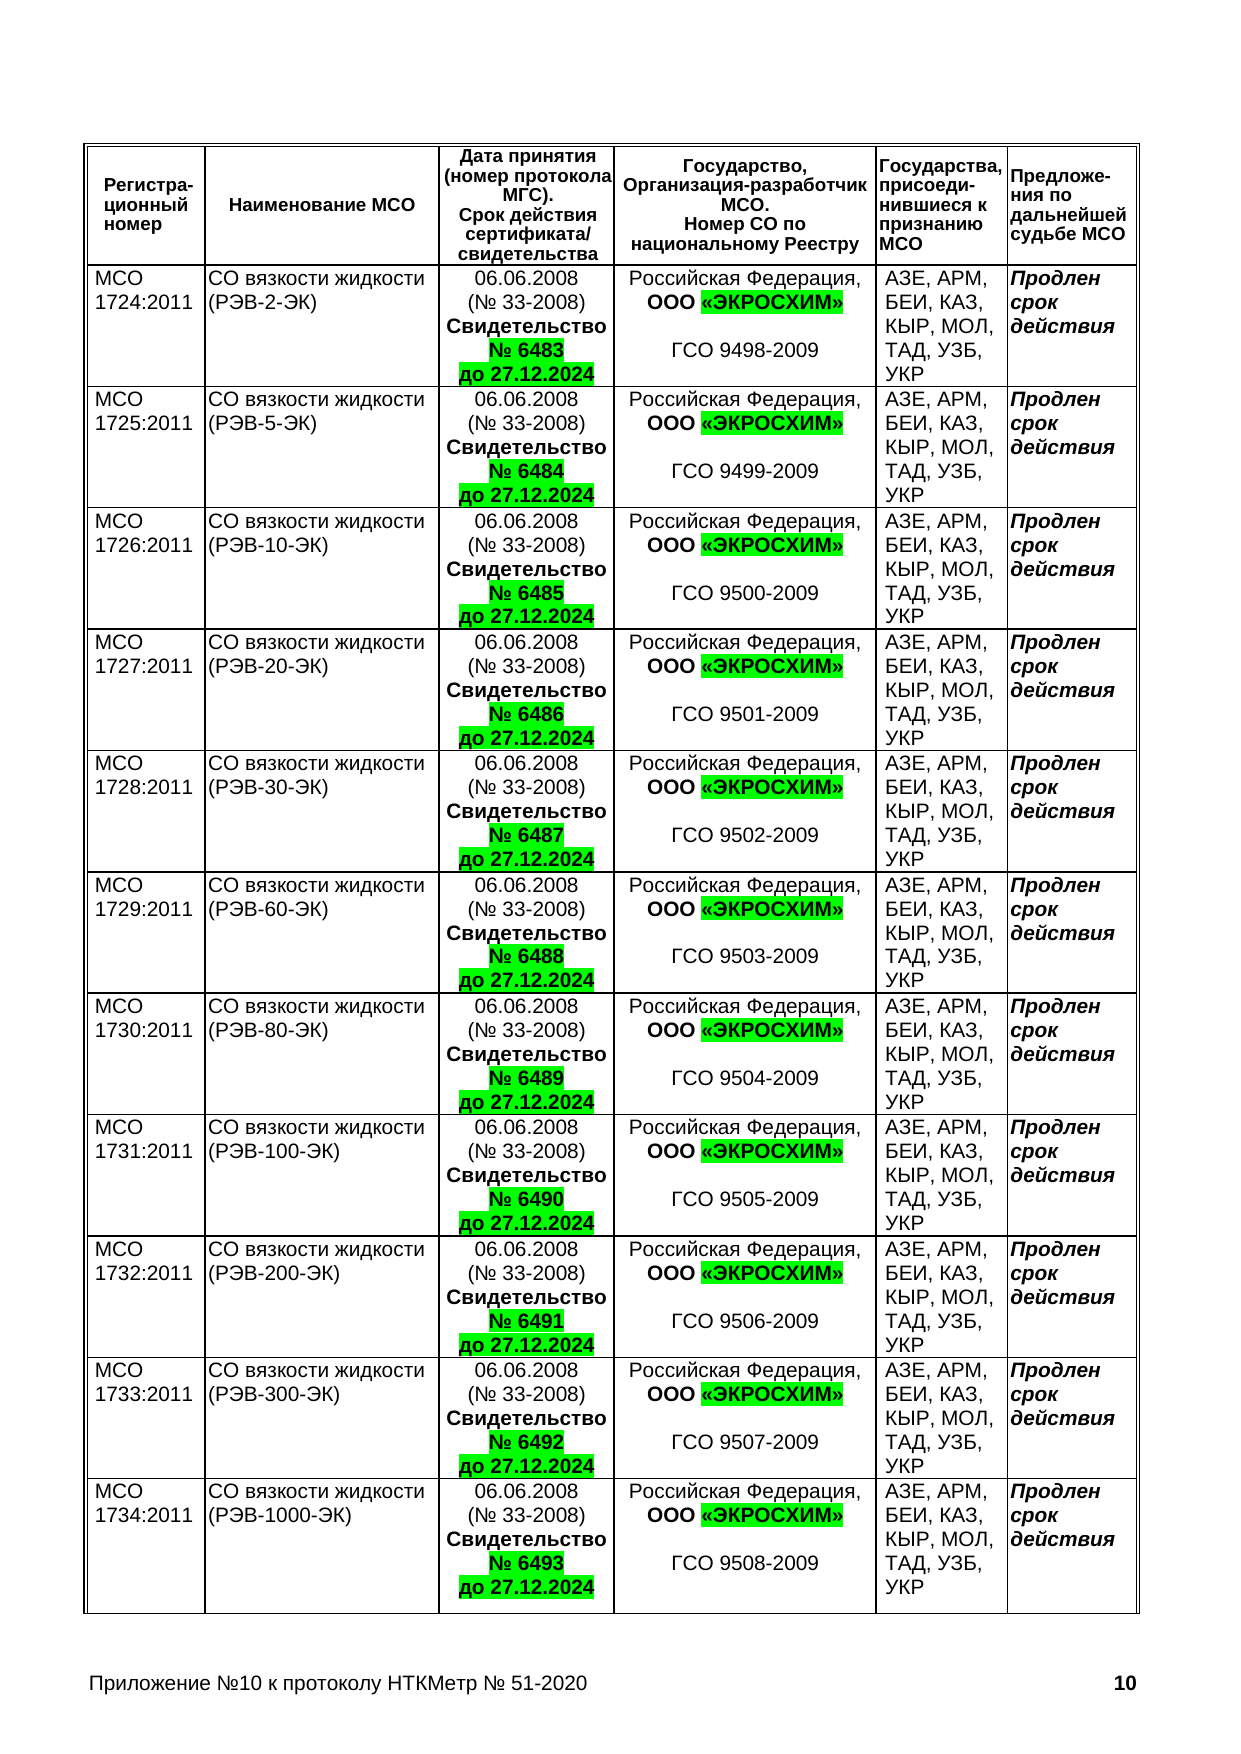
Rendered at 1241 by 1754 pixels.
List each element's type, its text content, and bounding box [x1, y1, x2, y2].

table_cell АЗЕ, АРМ, БЕИ, КАЗ, КЫР, МОЛ, ТАД, УЗБ, УКР [877, 873, 1007, 992]
table_cell АЗЕ, АРМ, БЕИ, КАЗ, КЫР, МОЛ, ТАД, УЗБ, УКР [877, 630, 1007, 749]
table_cell СО вязкости жидкости (РЭВ-80-ЭК) [206, 994, 438, 1114]
table_header Государство, Организация-разработчик МСО. Номер СО по национальному Реестру [615, 147, 875, 264]
table_cell Продлен срок действия [1008, 1115, 1136, 1235]
table_header Дата принятия (номер протокола МГС). Срок действия сертификата/ свидетельства [440, 147, 613, 264]
table_cell Продлен срок действия [1008, 1479, 1136, 1612]
table_cell СО вязкости жидкости (РЭВ-60-ЭК) [206, 873, 438, 992]
table_cell АЗЕ, АРМ, БЕИ, КАЗ, КЫР, МОЛ, ТАД, УЗБ, УКР [877, 1479, 1007, 1612]
table_cell МСО 1726:2011 [88, 508, 204, 628]
table_cell 06.06.2008 (№ 33-2008) Свидетельство № 6489 до 27.12.2024 [440, 994, 613, 1114]
table_cell 06.06.2008 (№ 33-2008) Свидетельство № 6491 до 27.12.2024 [440, 1237, 613, 1356]
table_cell МСО 1725:2011 [88, 387, 204, 507]
table_cell МСО 1730:2011 [88, 994, 204, 1114]
table_cell Российская Федерация, ООО «ЭКРОСХИМ» ГСО 9507-2009 [615, 1358, 875, 1478]
table_cell СО вязкости жидкости (РЭВ-30-ЭК) [206, 751, 438, 871]
table_cell Российская Федерация, ООО «ЭКРОСХИМ» ГСО 9505-2009 [615, 1115, 875, 1235]
table_cell Продлен срок действия [1008, 751, 1136, 871]
table_cell СО вязкости жидкости (РЭВ-100-ЭК) [206, 1115, 438, 1235]
table_cell СО вязкости жидкости (РЭВ-20-ЭК) [206, 630, 438, 749]
table_header Предложе- ния по дальнейшей судьбе МСО [1008, 147, 1136, 264]
table_cell АЗЕ, АРМ, БЕИ, КАЗ, КЫР, МОЛ, ТАД, УЗБ, УКР [877, 266, 1007, 386]
table_cell МСО 1732:2011 [88, 1237, 204, 1356]
table_cell Продлен срок действия [1008, 266, 1136, 386]
table_cell МСО 1727:2011 [88, 630, 204, 749]
table_cell МСО 1731:2011 [88, 1115, 204, 1235]
table_header Государства, присоеди-нившиеся к признанию МСО [877, 147, 1007, 264]
table_cell СО вязкости жидкости (РЭВ-10-ЭК) [206, 508, 438, 628]
table_cell МСО 1734:2011 [88, 1479, 204, 1612]
table_header Регистра-ционный номер [88, 147, 204, 264]
table_cell СО вязкости жидкости (РЭВ-1000-ЭК) [206, 1479, 438, 1612]
table_cell АЗЕ, АРМ, БЕИ, КАЗ, КЫР, МОЛ, ТАД, УЗБ, УКР [877, 1358, 1007, 1478]
table_cell АЗЕ, АРМ, БЕИ, КАЗ, КЫР, МОЛ, ТАД, УЗБ, УКР [877, 751, 1007, 871]
table_cell Российская Федерация, ООО «ЭКРОСХИМ» ГСО 9499-2009 [615, 387, 875, 507]
table_cell Российская Федерация, ООО «ЭКРОСХИМ» ГСО 9500-2009 [615, 508, 875, 628]
table_cell СО вязкости жидкости (РЭВ-2-ЭК) [206, 266, 438, 386]
table_cell МСО 1729:2011 [88, 873, 204, 992]
table_cell Продлен срок действия [1008, 1237, 1136, 1356]
table_cell Продлен срок действия [1008, 630, 1136, 749]
table_cell Российская Федерация, ООО «ЭКРОСХИМ» ГСО 9498-2009 [615, 266, 875, 386]
table_cell СО вязкости жидкости (РЭВ-5-ЭК) [206, 387, 438, 507]
table_cell МСО 1733:2011 [88, 1358, 204, 1478]
table_cell 06.06.2008 (№ 33-2008) Свидетельство № 6487 до 27.12.2024 [440, 751, 613, 871]
table_cell СО вязкости жидкости (РЭВ-300-ЭК) [206, 1358, 438, 1478]
table_cell Продлен срок действия [1008, 508, 1136, 628]
table_cell СО вязкости жидкости (РЭВ-200-ЭК) [206, 1237, 438, 1356]
table_cell 06.06.2008 (№ 33-2008) Свидетельство № 6493 до 27.12.2024 [440, 1479, 613, 1612]
table_cell Российская Федерация, ООО «ЭКРОСХИМ» ГСО 9503-2009 [615, 873, 875, 992]
table_cell 06.06.2008 (№ 33-2008) Свидетельство № 6483 до 27.12.2024 [440, 266, 613, 386]
table_cell Продлен срок действия [1008, 387, 1136, 507]
table_cell АЗЕ, АРМ, БЕИ, КАЗ, КЫР, МОЛ, ТАД, УЗБ, УКР [877, 387, 1007, 507]
table_cell Продлен срок действия [1008, 1358, 1136, 1478]
table_cell 06.06.2008 (№ 33-2008) Свидетельство № 6486 до 27.12.2024 [440, 630, 613, 749]
table_cell АЗЕ, АРМ, БЕИ, КАЗ, КЫР, МОЛ, ТАД, УЗБ, УКР [877, 508, 1007, 628]
table_cell Российская Федерация, ООО «ЭКРОСХИМ» ГСО 9506-2009 [615, 1237, 875, 1356]
table_cell АЗЕ, АРМ, БЕИ, КАЗ, КЫР, МОЛ, ТАД, УЗБ, УКР [877, 994, 1007, 1114]
table_cell Российская Федерация, ООО «ЭКРОСХИМ» ГСО 9504-2009 [615, 994, 875, 1114]
table_cell Продлен срок действия [1008, 873, 1136, 992]
table_cell 06.06.2008 (№ 33-2008) Свидетельство № 6484 до 27.12.2024 [440, 387, 613, 507]
table_header Наименование МСО [206, 147, 438, 264]
table_cell Российская Федерация, ООО «ЭКРОСХИМ» ГСО 9501-2009 [615, 630, 875, 749]
table_cell 06.06.2008 (№ 33-2008) Свидетельство № 6488 до 27.12.2024 [440, 873, 613, 992]
table_cell МСО 1724:2011 [88, 266, 204, 386]
table_cell Российская Федерация, ООО «ЭКРОСХИМ» ГСО 9508-2009 [615, 1479, 875, 1612]
table_cell Продлен срок действия [1008, 994, 1136, 1114]
table_cell 06.06.2008 (№ 33-2008) Свидетельство № 6492 до 27.12.2024 [440, 1358, 613, 1478]
table_cell 06.06.2008 (№ 33-2008) Свидетельство № 6485 до 27.12.2024 [440, 508, 613, 628]
table_cell 06.06.2008 (№ 33-2008) Свидетельство № 6490 до 27.12.2024 [440, 1115, 613, 1235]
table_cell Российская Федерация, ООО «ЭКРОСХИМ» ГСО 9502-2009 [615, 751, 875, 871]
table_cell АЗЕ, АРМ, БЕИ, КАЗ, КЫР, МОЛ, ТАД, УЗБ, УКР [877, 1115, 1007, 1235]
table_cell МСО 1728:2011 [88, 751, 204, 871]
table_cell АЗЕ, АРМ, БЕИ, КАЗ, КЫР, МОЛ, ТАД, УЗБ, УКР [877, 1237, 1007, 1356]
